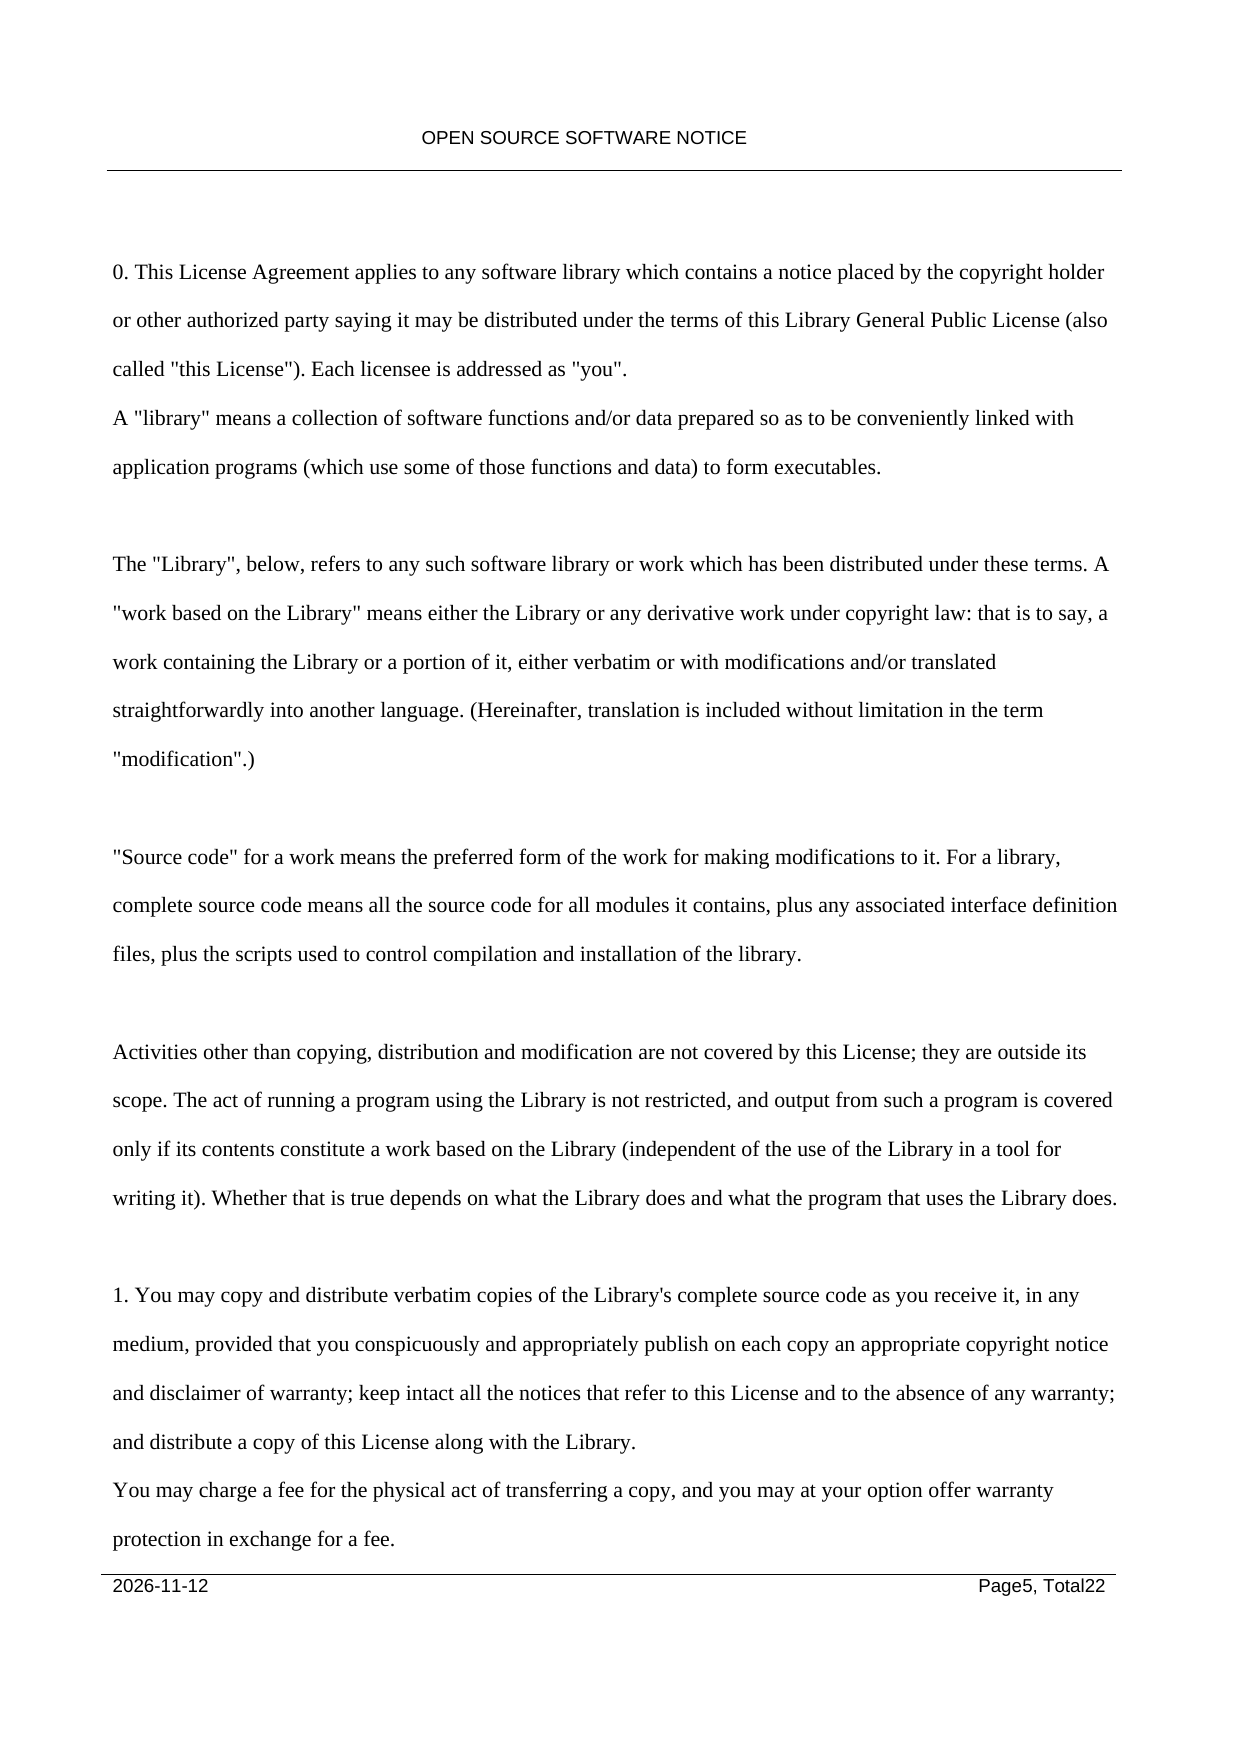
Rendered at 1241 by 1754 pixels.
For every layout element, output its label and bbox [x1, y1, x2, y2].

text [112, 206, 1128, 1555]
